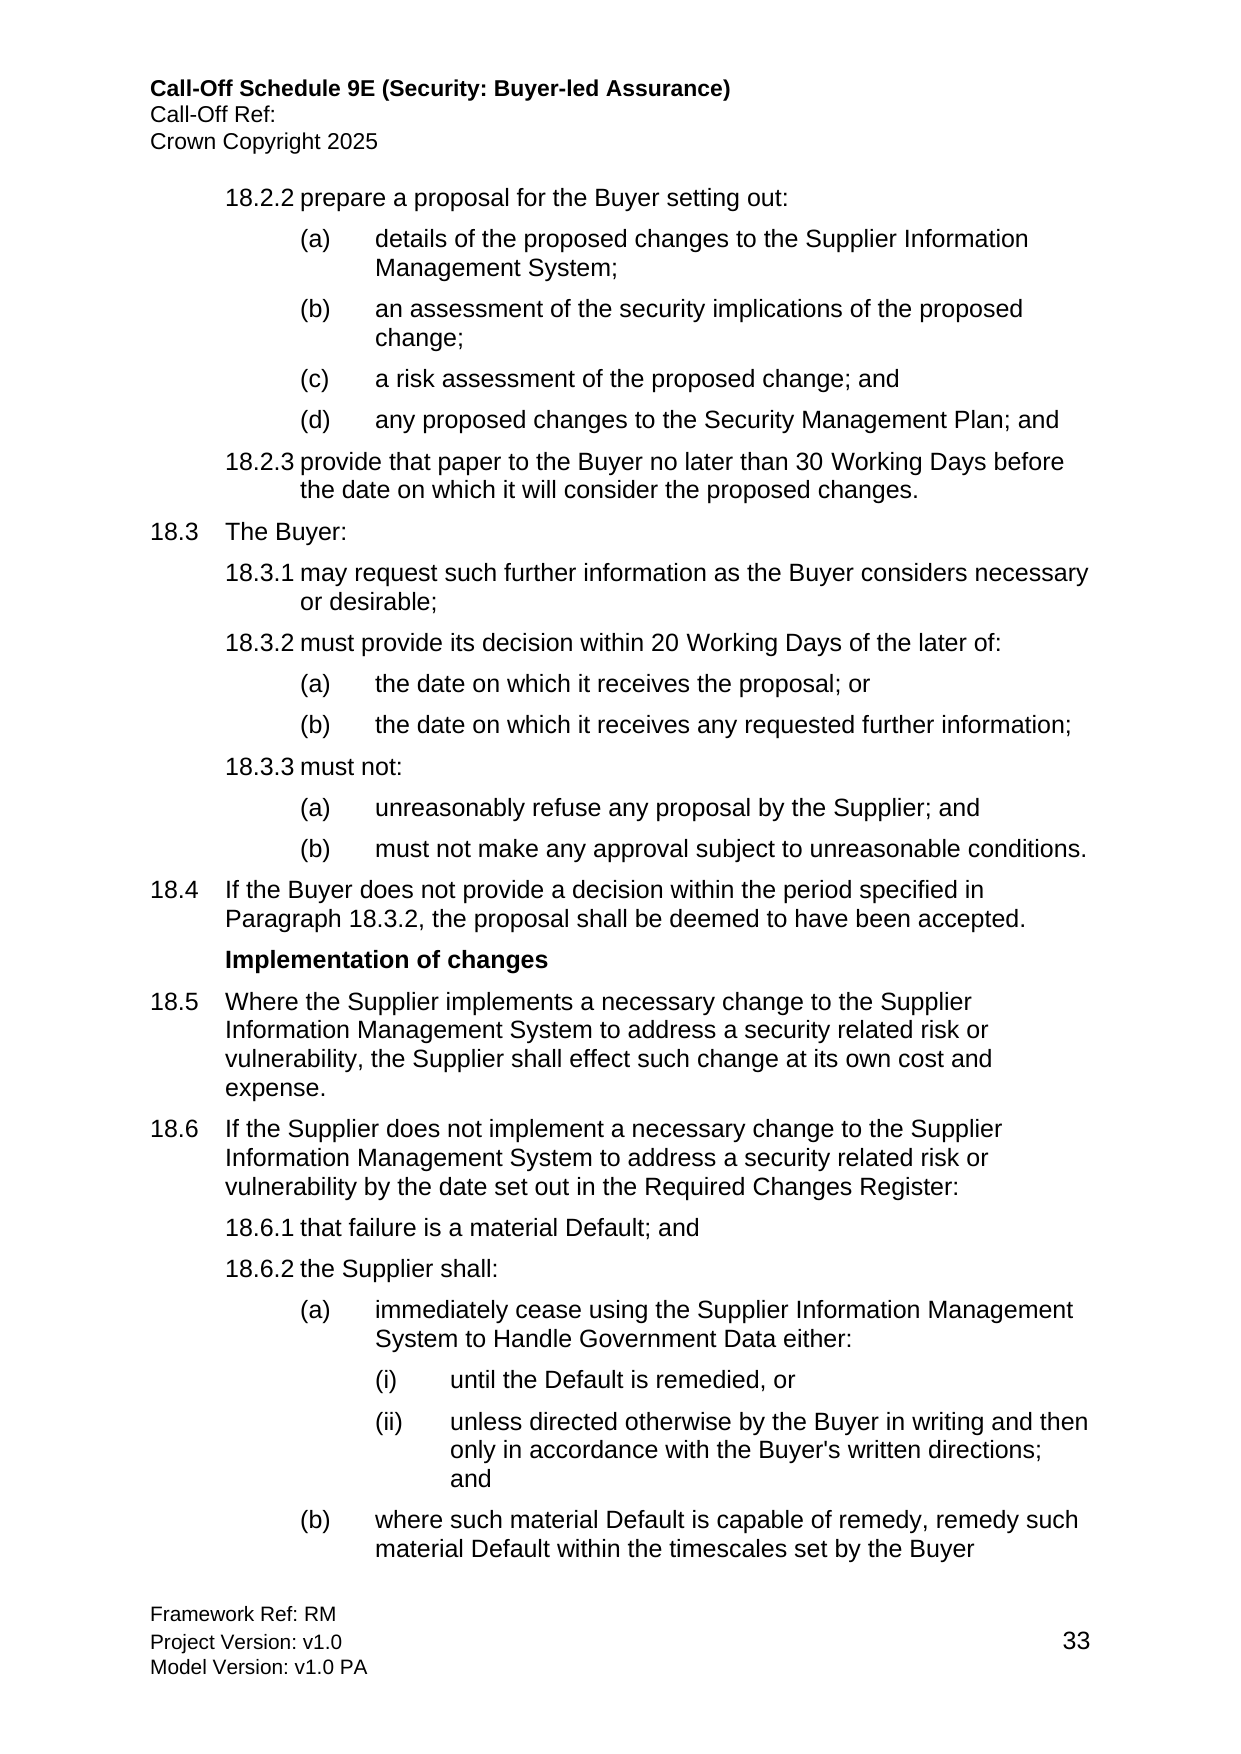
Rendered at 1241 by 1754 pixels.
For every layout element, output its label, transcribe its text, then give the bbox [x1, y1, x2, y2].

subtitle until the Default is remedied, or [375, 1365, 1090, 1394]
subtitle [300, 1505, 1090, 1563]
subtitle Where the Supplier implements a necessary change to the Supplier Information Management System to address a security related risk or vulnerability, the Supplier shall effect such change at its own cost and expense. [150, 987, 1090, 1102]
subtitle The Buyer: [150, 517, 1090, 545]
subtitle prepare a proposal for the Buyer setting out: [225, 183, 1090, 212]
subtitle an assessment of the security implications of the proposed change; [300, 294, 1090, 352]
subtitle If the Supplier does not implement a necessary change to the Supplier Information Management System to address a security related risk or vulnerability by the date set out in the Required Changes Register: [150, 1114, 1090, 1200]
subtitle that failure is a material Default; and [225, 1213, 1090, 1242]
subtitle unreasonably refuse any proposal by the Supplier; and [300, 793, 1090, 822]
subtitle the date on which it receives any requested further information; [300, 710, 1090, 739]
subtitle must not: [225, 752, 1090, 780]
subtitle may request such further information as the Buyer considers necessary or desirable; [225, 558, 1090, 615]
subtitle If the Buyer does not provide a decision within the period specified in Paragraph 18.3.2, the proposal shall be deemed to have been accepted. [150, 875, 1090, 933]
subtitle the Supplier shall: [225, 1254, 1090, 1283]
subtitle unless directed otherwise by the Buyer in writing and then only in accordance with the Buyer's written directions; and [375, 1407, 1090, 1493]
text Implementation of changes [225, 945, 1090, 974]
subtitle details of the proposed changes to the Supplier Information Management System; [300, 224, 1090, 282]
subtitle must provide its decision within 20 Working Days of the later of: [225, 628, 1090, 657]
subtitle a risk assessment of the proposed change; and [300, 364, 1090, 393]
subtitle the date on which it receives the proposal; or [300, 669, 1090, 698]
subtitle immediately cease using the Supplier Information Management System to Handle Government Data either: [300, 1295, 1090, 1353]
subtitle any proposed changes to the Security Management Plan; and [300, 405, 1090, 434]
subtitle provide that paper to the Buyer no later than 30 Working Days before the date on which it will consider the proposed changes. [225, 447, 1090, 504]
subtitle must not make any approval subject to unreasonable conditions. [300, 834, 1090, 863]
